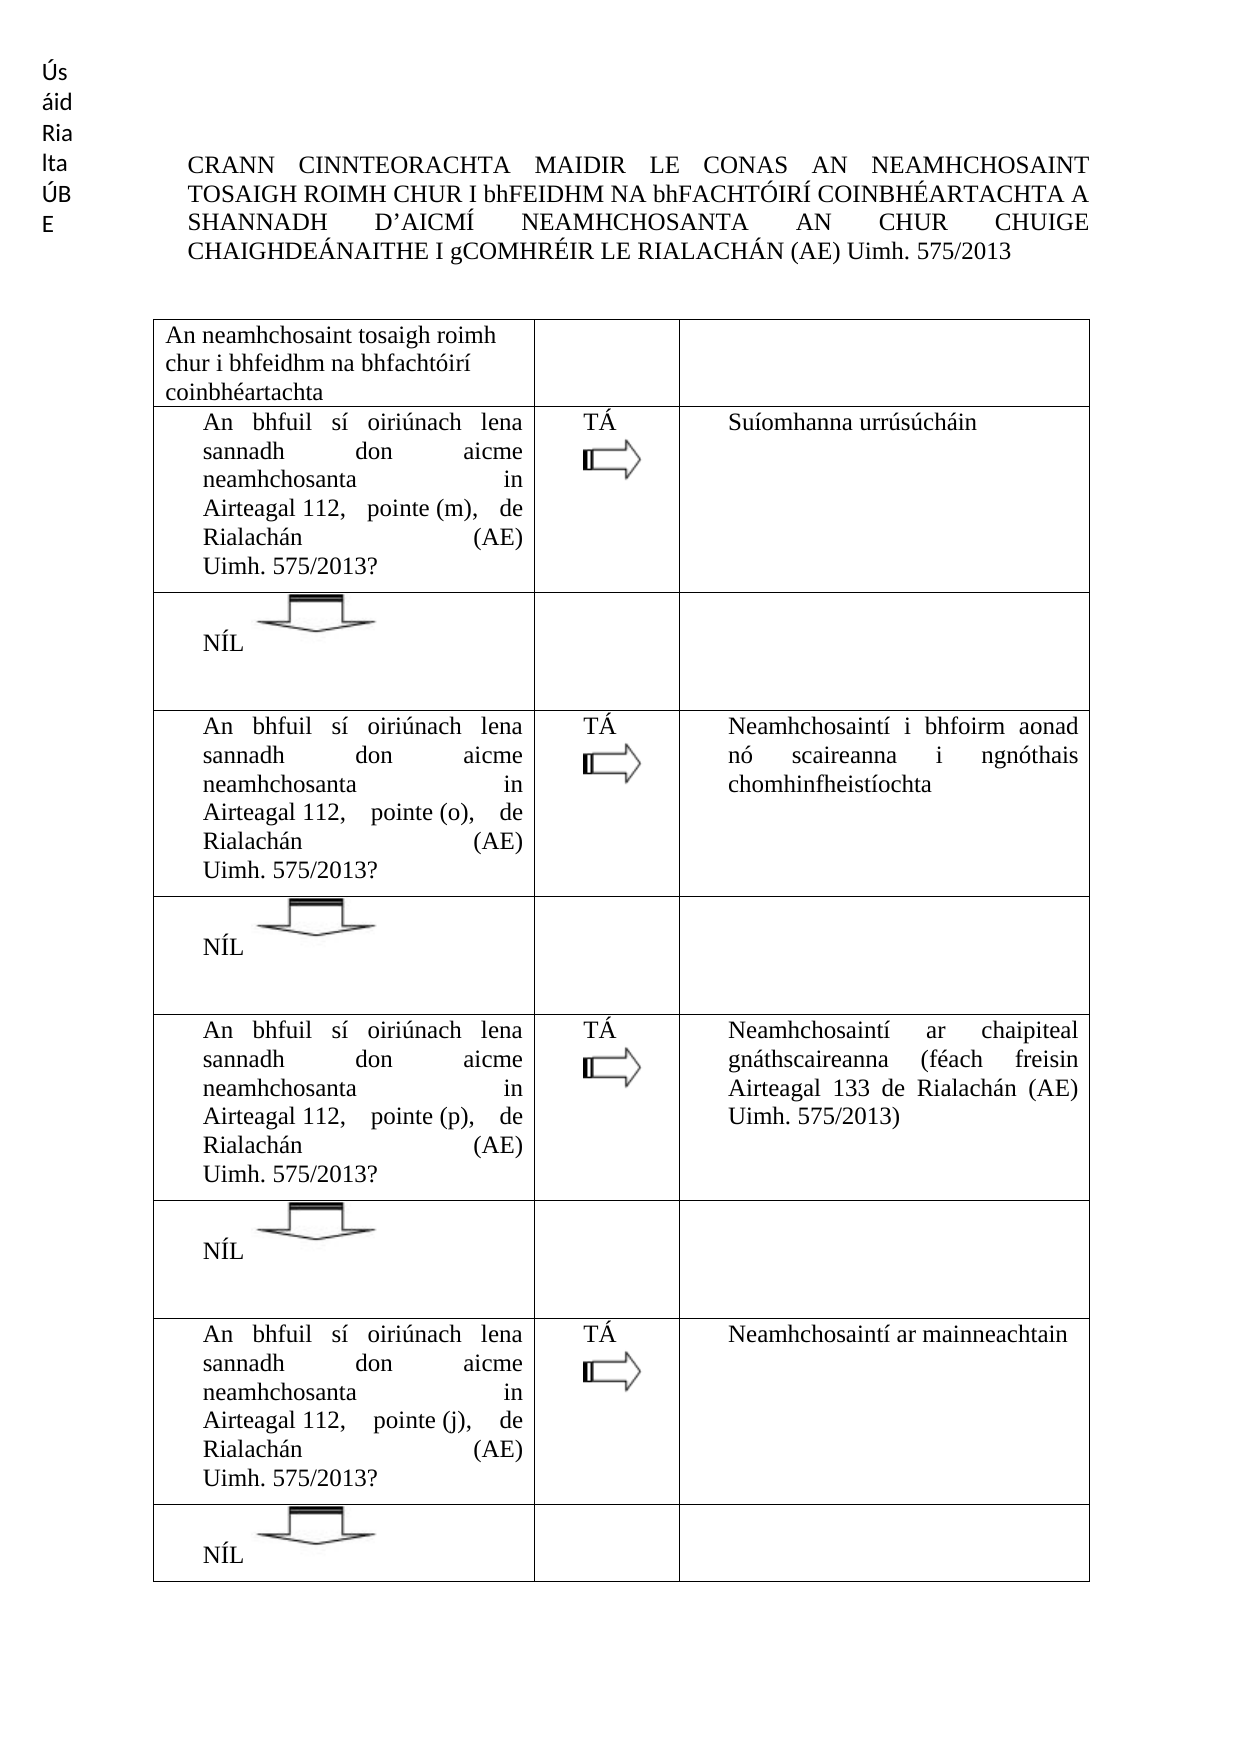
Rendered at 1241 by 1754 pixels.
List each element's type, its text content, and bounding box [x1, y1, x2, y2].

table_cell [680, 1201, 1089, 1318]
picture [583, 1348, 644, 1394]
table_header An neamhchosaint tosaigh roimh chur i bhfeidhm na bhfachtóirí coinbhéartachta [154, 320, 534, 406]
table_cell An bhfuil sí oiriúnach lena sannadh don aicme neamhchosanta in Airteagal 112, pointe (p), de Rialachán (AE) Uimh. 575/2013? [154, 1015, 534, 1200]
table_cell NÍL [154, 593, 534, 710]
picture [250, 1505, 385, 1564]
table_cell NÍL [154, 897, 534, 1014]
table_cell TÁ [535, 1015, 679, 1200]
table_cell Neamhchosaintí ar chaipiteal gnáthscaireanna (féach freisin Airteagal 133 de Rialachán (AE) Uimh. 575/2013) [680, 1015, 1089, 1200]
table_cell TÁ [535, 711, 679, 896]
picture [250, 897, 385, 955]
picture [250, 593, 385, 651]
table_cell An bhfuil sí oiriúnach lena sannadh don aicme neamhchosanta in Airteagal 112, pointe (o), de Rialachán (AE) Uimh. 575/2013? [154, 711, 534, 896]
table_cell [680, 1505, 1089, 1581]
table_cell Neamhchosaintí i bhfoirm aonad nó scaireanna i ngnóthais chomhinfheistíochta [680, 711, 1089, 896]
table_cell An bhfuil sí oiriúnach lena sannadh don aicme neamhchosanta in Airteagal 112, pointe (j), de Rialachán (AE) Uimh. 575/2013? [154, 1319, 534, 1504]
table_cell NÍL [154, 1201, 534, 1318]
table_cell [535, 1201, 679, 1318]
table_cell [680, 593, 1089, 710]
table_cell TÁ [535, 1319, 679, 1504]
table_cell Neamhchosaintí ar mainneachtain [680, 1319, 1089, 1504]
picture [583, 740, 644, 786]
table_cell Suíomhanna urrúsúcháin [680, 407, 1089, 592]
text CRANN CINNTEORACHTA MAIDIR LE CONAS AN NEAMHCHOSAINT TOSAIGH ROIMH CHUR I bhFEIDHM NA bhFACHTÓIRÍ COINBHÉARTACHTA A SHANNADH D’AICMÍ NEAMHCHOSANTA AN CHUR CHUIGE CHAIGHDEÁNAITHE I gCOMHRÉIR LE RIALACHÁN (AE) Uimh. 575/2013 [187, 150, 1090, 265]
picture [250, 1201, 385, 1259]
table_header [680, 320, 1089, 406]
table_cell An bhfuil sí oiriúnach lena sannadh don aicme neamhchosanta in Airteagal 112, pointe (m), de Rialachán (AE) Uimh. 575/2013? [154, 407, 534, 592]
table_cell [535, 593, 679, 710]
table_cell TÁ [535, 407, 679, 592]
table_cell NÍL [154, 1505, 534, 1581]
table_cell [535, 1505, 679, 1581]
picture [583, 435, 644, 482]
picture [583, 1043, 644, 1090]
table_cell [535, 897, 679, 1014]
table_header [535, 320, 679, 406]
table_cell [680, 897, 1089, 1014]
